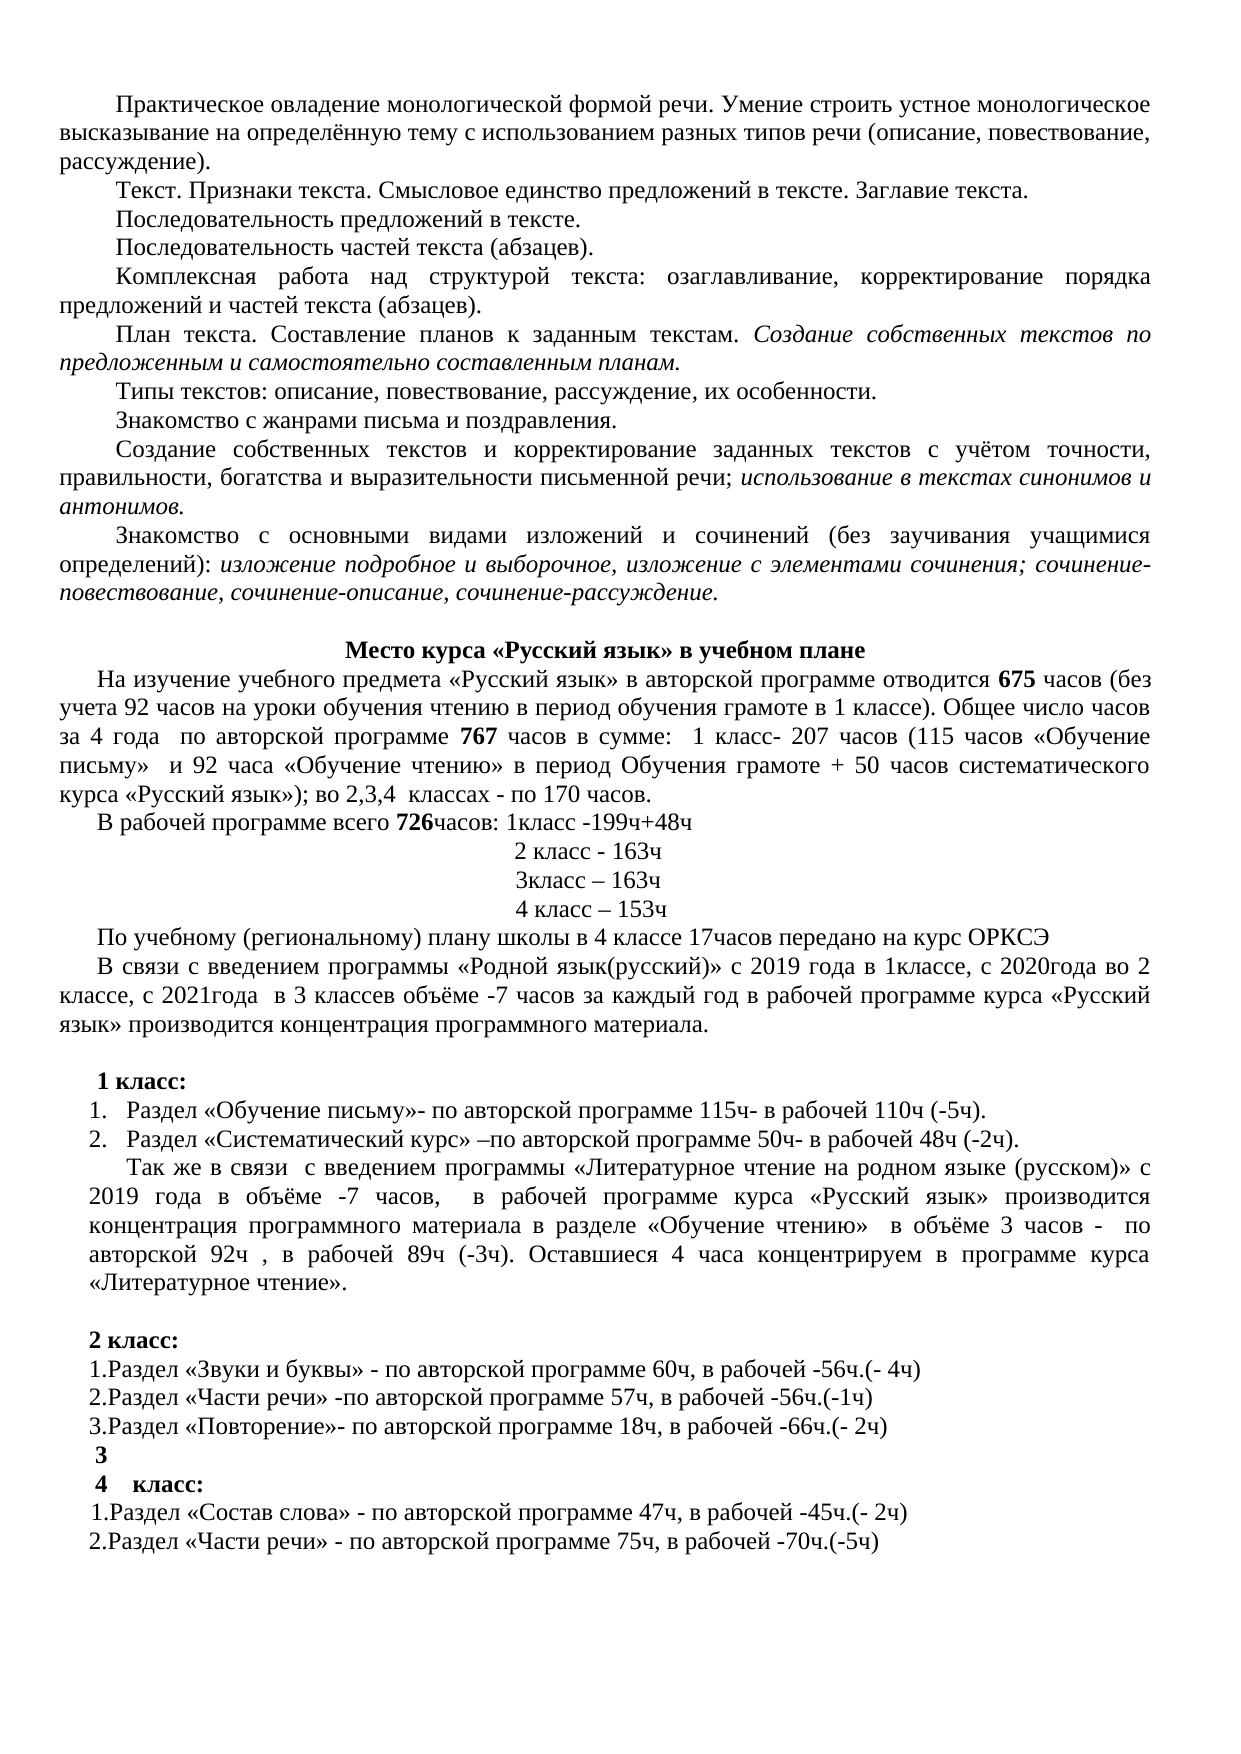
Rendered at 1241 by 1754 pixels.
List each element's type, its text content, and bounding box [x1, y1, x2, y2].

text В связи с введением программы «Родной язык(русский)» с 2019 года в 1классе, с 2020года во 2 классе, с 2021года в 3 классев объёме -7 часов за каждый год в рабочей программе курса «Русский язык» производится концентрация программного материала. [59, 951, 1152, 1037]
list Раздел «Систематический курс» –по авторской программе 50ч- в рабочей 48ч (-2ч). [89, 1124, 1152, 1152]
text Знакомство с жанрами письма и поздравления. [59, 405, 1152, 434]
text Так же в связи с введением программы «Литературное чтение на родном языке (русском)» с 2019 года в объёме -7 часов, в рабочей программе курса «Русский язык» производится концентрация программного материала в разделе «Обучение чтению» в объёме 3 часов - по авторской 92ч , в рабочей 89ч (-3ч). Оставшиеся 4 часа концентрируем в программе курса «Литературное чтение». [89, 1152, 1152, 1296]
text Знакомство с основными видами изложений и сочинений (без заучивания учащимися определений): изложение подробное и выборочное, изложение с элементами сочинения; сочинение-повествование, сочинение-описание, сочинение-рассуждение. [59, 520, 1152, 606]
text 1.Раздел «Звуки и буквы» - по авторской программе 60ч, в рабочей -56ч.(- 4ч) [89, 1354, 1152, 1382]
text Типы текстов: описание, повествование, рассуждение, их особенности. [59, 376, 1152, 405]
text Создание собственных текстов и корректирование заданных текстов с учётом точности, правильности, богатства и выразительности письменной речи; использование в текстах синонимов и антонимов. [59, 434, 1152, 520]
list класс: [95, 1469, 1152, 1497]
text По учебному (региональному) плану школы в 4 классе 17часов передано на курс ОРКСЭ [59, 922, 1152, 951]
text 2.Раздел «Части речи» -по авторской программе 57ч, в рабочей -56ч.(-1ч) [89, 1382, 1152, 1411]
text 2 класс: [89, 1325, 1152, 1354]
text 3.Раздел «Повторение»- по авторской программе 18ч, в рабочей -66ч.(- 2ч) [89, 1411, 1152, 1440]
text На изучение учебного предмета «Русский язык» в авторской программе отводится 675 часов (без учета 92 часов на уроки обучения чтению в период обучения грамоте в 1 классе). Общее число часов за 4 года по авторской программе 767 часов в сумме: 1 класс- 207 часов (115 часов «Обучение письму» и 92 часа «Обучение чтению» в период Обучения грамоте + 50 часов систематического курса «Русский язык»); во 2,3,4 классах - по 170 часов. [59, 664, 1152, 807]
text В рабочей программе всего 726часов: 1класс -199ч+48ч [59, 807, 1152, 836]
text 1.Раздел «Состав слова» - по авторской программе 47ч, в рабочей -45ч.(- 2ч) [59, 1497, 1152, 1526]
text 2 класс - 163ч [59, 836, 1152, 865]
text Практическое овладение монологической формой речи. Умение строить устное монологическое высказывание на определённую тему с использованием разных типов речи (описание, повествование, рассуждение). [59, 89, 1152, 175]
text План текста. Составление планов к заданным текстам. Создание собственных текстов по предложенным и самостоятельно составленным планам. [59, 319, 1152, 376]
text Текст. Признаки текста. Смысловое единство предложений в тексте. Заглавие текста. [59, 175, 1152, 204]
text Последовательность частей текста (абзацев). [59, 232, 1152, 261]
text 1 класс: [59, 1066, 1152, 1095]
text Комплексная работа над структурой текста: озаглавливание, корректирование порядка предложений и частей текста (абзацев). [59, 261, 1152, 319]
text Последовательность предложений в тексте. [59, 204, 1152, 232]
text 3класс – 163ч [59, 865, 1152, 894]
list Раздел «Обучение письму»- по авторской программе 115ч- в рабочей 110ч (-5ч). [89, 1095, 1152, 1124]
text Место курса «Русский язык» в учебном плане [59, 635, 1152, 664]
text 4 класс – 153ч [59, 894, 1152, 922]
text 2.Раздел «Части речи» - по авторской программе 75ч, в рабочей -70ч.(-5ч) [59, 1526, 1152, 1555]
